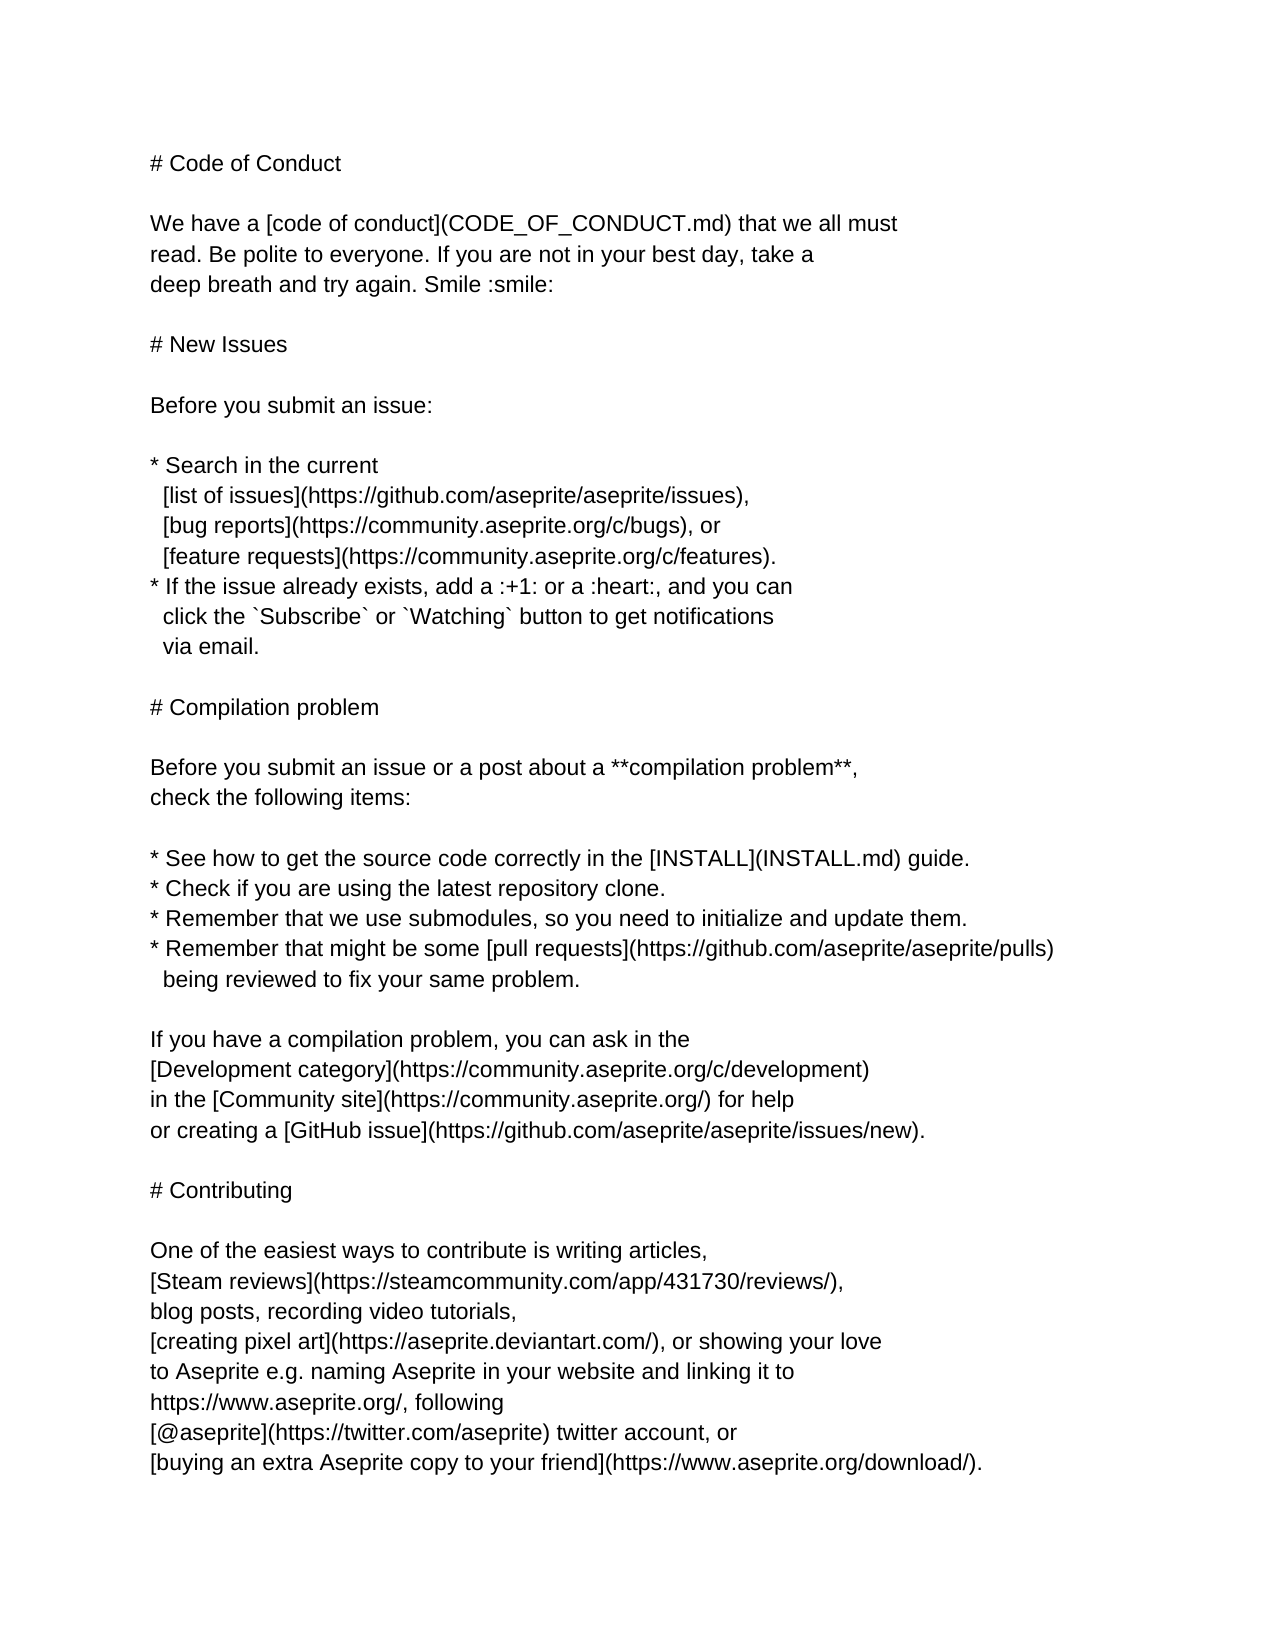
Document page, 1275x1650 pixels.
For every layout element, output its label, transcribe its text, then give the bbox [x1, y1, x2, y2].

text # Contributing [150, 1177, 1125, 1203]
text # Code of Conduct [150, 150, 1125, 176]
text blog posts, recording video tutorials, [150, 1298, 1125, 1324]
text [feature requests](https://community.aseprite.org/c/features). [150, 543, 1125, 569]
text read. Be polite to everyone. If you are not in your best day, take a [150, 241, 1125, 267]
text Before you submit an issue: [150, 392, 1125, 418]
text * Check if you are using the latest repository clone. [150, 875, 1125, 901]
text [Development category](https://community.aseprite.org/c/development) [150, 1056, 1125, 1083]
text [creating pixel art](https://aseprite.deviantart.com/), or showing your love [150, 1328, 1125, 1354]
text https://www.aseprite.org/, following [150, 1388, 1125, 1415]
text click the `Subscribe` or `Watching` button to get notifications [150, 603, 1125, 629]
text or creating a [GitHub issue](https://github.com/aseprite/aseprite/issues/new). [150, 1117, 1125, 1143]
text [@aseprite](https://twitter.com/aseprite) twitter account, or [150, 1419, 1125, 1445]
text * If the issue already exists, add a :+1: or a :heart:, and you can [150, 573, 1125, 599]
text * Search in the current [150, 452, 1125, 478]
text * See how to get the source code correctly in the [INSTALL](INSTALL.md) guide. [150, 845, 1125, 871]
text We have a [code of conduct](CODE_OF_CONDUCT.md) that we all must [150, 210, 1125, 237]
text check the following items: [150, 784, 1125, 811]
text [buying an extra Aseprite copy to your friend](https://www.aseprite.org/download/). [150, 1449, 1125, 1475]
text If you have a compilation problem, you can ask in the [150, 1026, 1125, 1052]
text # Compilation problem [150, 694, 1125, 720]
text * Remember that we use submodules, so you need to initialize and update them. [150, 905, 1125, 932]
text One of the easiest ways to contribute is writing articles, [150, 1237, 1125, 1264]
text [bug reports](https://community.aseprite.org/c/bugs), or [150, 512, 1125, 539]
text to Aseprite e.g. naming Aseprite in your website and linking it to [150, 1358, 1125, 1385]
text [Steam reviews](https://steamcommunity.com/app/431730/reviews/), [150, 1268, 1125, 1294]
text * Remember that might be some [pull requests](https://github.com/aseprite/aseprite/pulls) [150, 935, 1125, 962]
text in the [Community site](https://community.aseprite.org/) for help [150, 1086, 1125, 1113]
text deep breath and try again. Smile :smile: [150, 271, 1125, 297]
text being reviewed to fix your same problem. [150, 966, 1125, 992]
text # New Issues [150, 331, 1125, 358]
text via email. [150, 633, 1125, 660]
text [list of issues](https://github.com/aseprite/aseprite/issues), [150, 482, 1125, 509]
text Before you submit an issue or a post about a **compilation problem**, [150, 754, 1125, 781]
